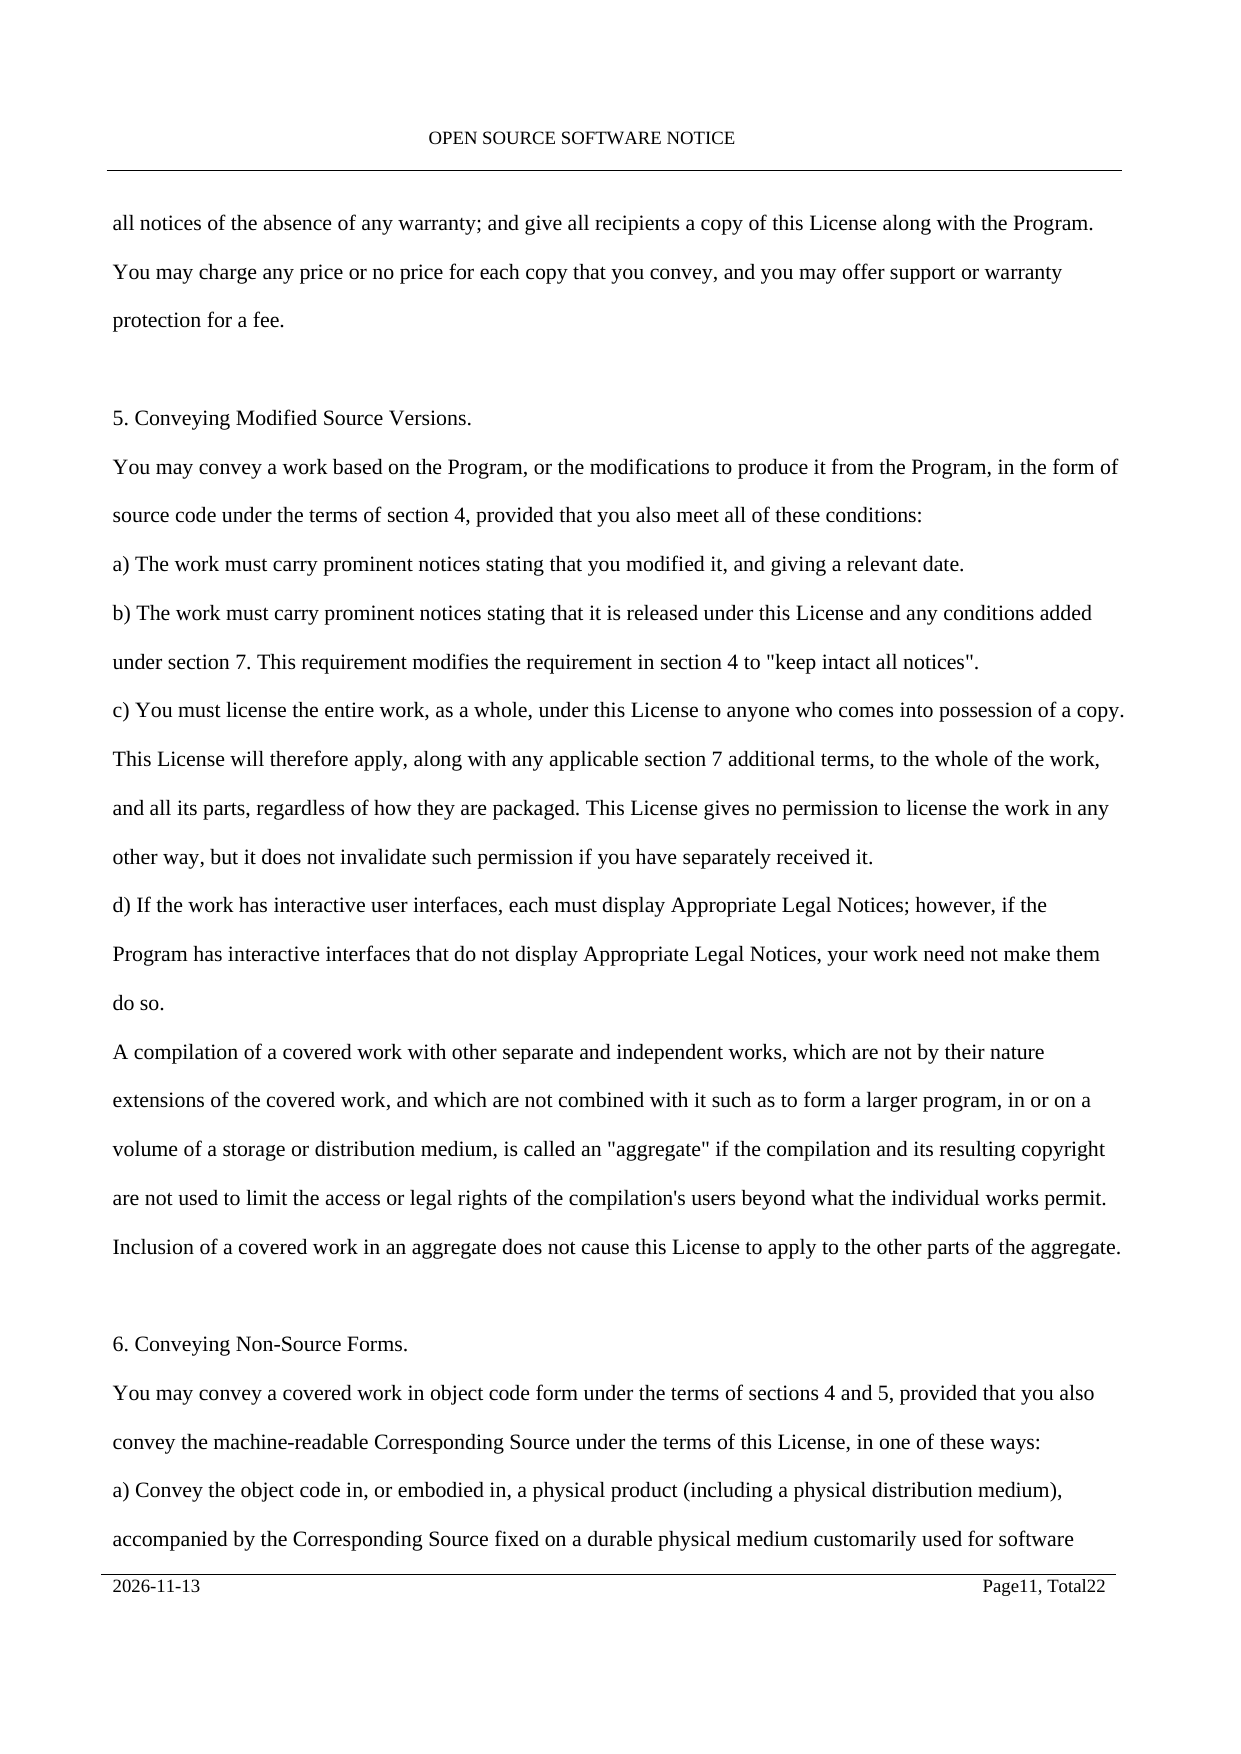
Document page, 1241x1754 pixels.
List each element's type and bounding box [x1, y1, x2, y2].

text [112, 206, 1128, 1555]
